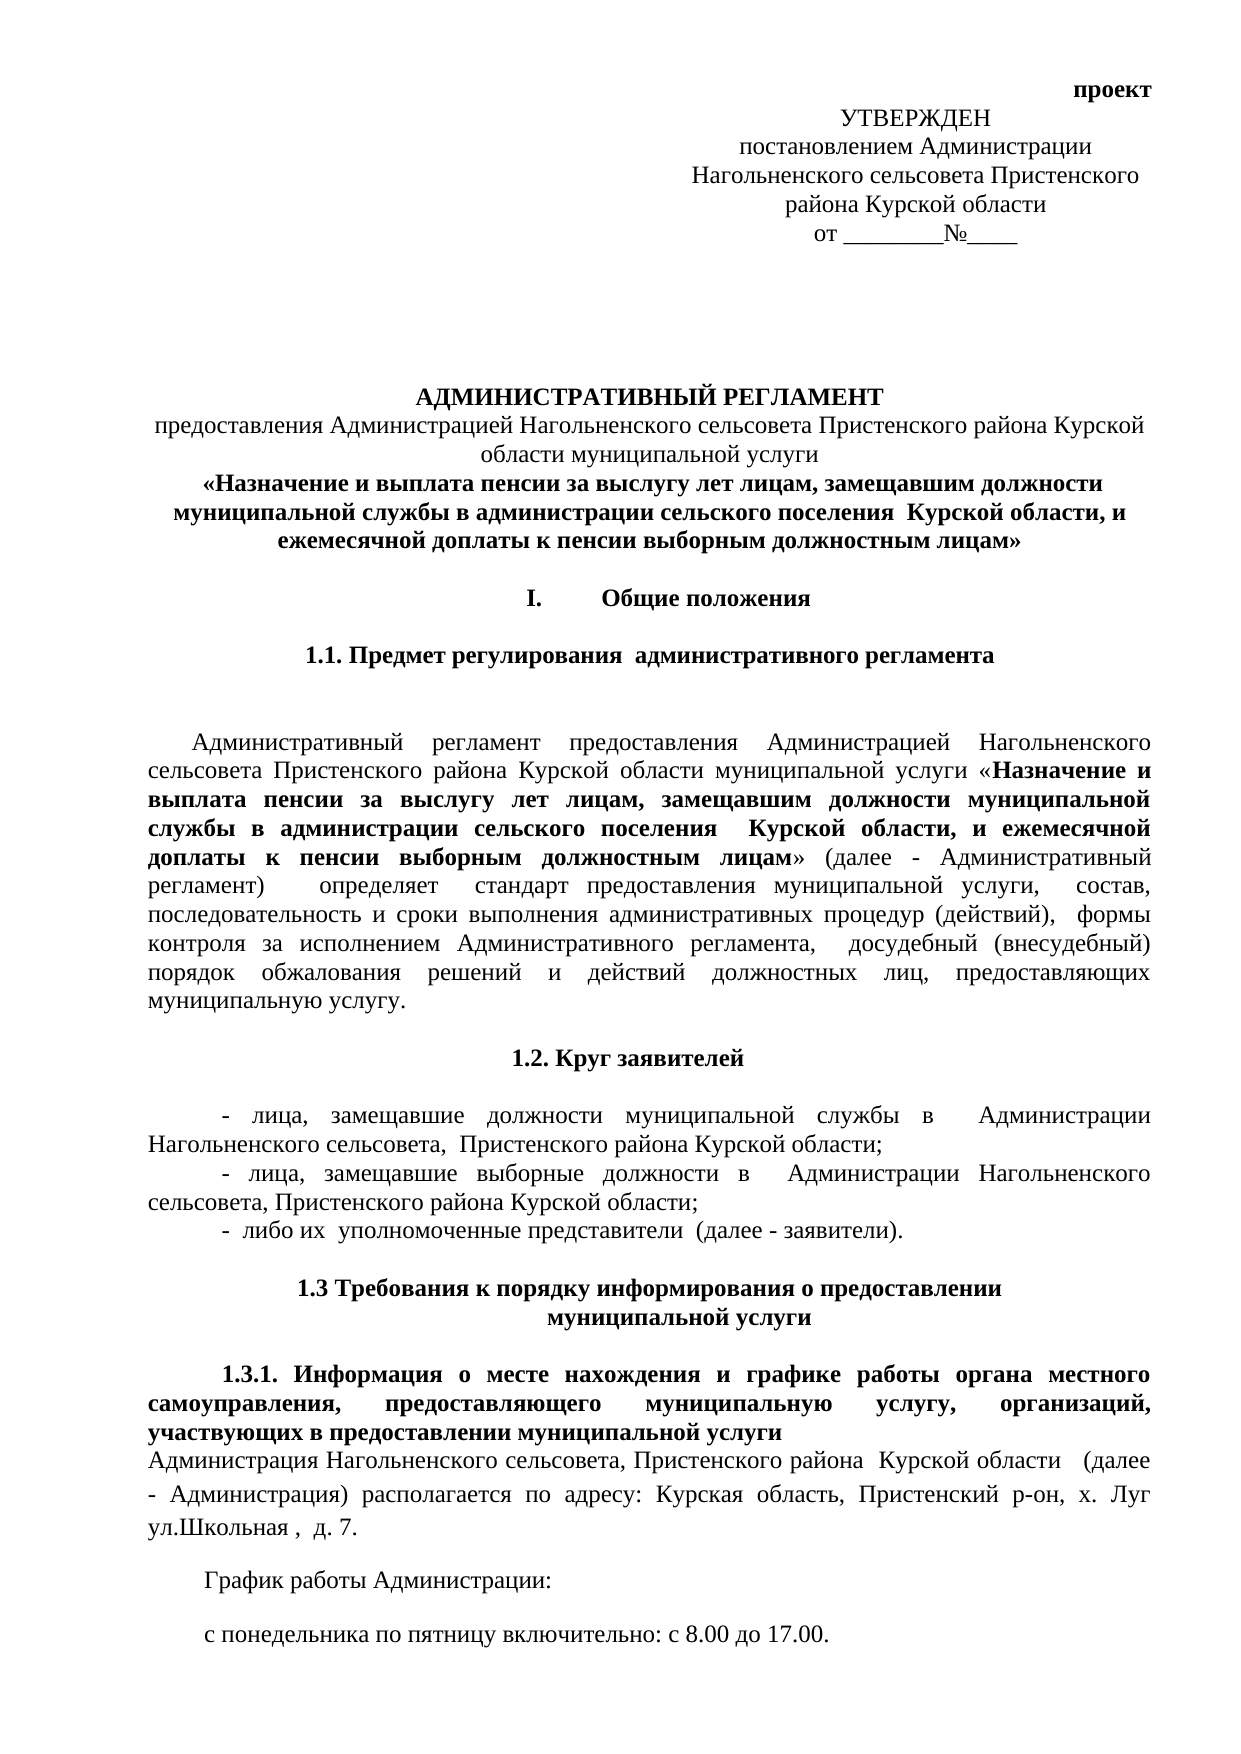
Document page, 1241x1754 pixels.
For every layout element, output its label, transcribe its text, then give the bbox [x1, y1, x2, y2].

text График работы Администрации: [148, 1566, 1152, 1594]
text АДМИНИСТРАТИВНЫЙ РЕГЛАМЕНТ [148, 382, 1152, 411]
list Предмет регулирования административного регламента [148, 641, 1152, 669]
text УТВЕРЖДЕН [679, 103, 1152, 131]
text муниципальной услуги [148, 1302, 1152, 1331]
text Администрация Нагольненского сельсовета, Пристенского района Курской области (далее - Администрация) располагается по адресу: Курская область, Пристенский р-он, х. Луг ул.Школьная , д. 7. [148, 1446, 1152, 1540]
text Административный регламент предоставления Администрацией Нагольненского сельсовета Пристенского района Курской области муниципальной услуги «Назначение и выплата пенсии за выслугу лет лицам, замещавшим должности муниципальной службы в администрации сельского поселения Курской области, и ежемесячной доплаты к пенсии выборным должностным лицам» (далее - Административный регламент) определяет стандарт предоставления муниципальной услуги, состав, последовательность и сроки выполнения административных процедур (действий), формы контроля за исполнением Административного регламента, досудебный (внесудебный) порядок обжалования решений и действий должностных лиц, предоставляющих муниципальную услугу. [148, 727, 1152, 1014]
text 1.3.1. Информация о месте нахождения и графике работы органа местного самоуправления, предоставляющего муниципальную услугу, организаций, участвующих в предоставлении муниципальной услуги [148, 1359, 1152, 1446]
text постановлением Администрации [679, 131, 1152, 160]
text предоставления Администрацией Нагольненского сельсовета Пристенского района Курской области муниципальной услуги [148, 411, 1152, 468]
text Нагольненского сельсовета Пристенского района Курской области [679, 160, 1152, 218]
text с понедельника по пятницу включительно: с 8.00 до 17.00. [148, 1619, 1152, 1648]
text от ________№____ [679, 218, 1152, 246]
text «Назначение и выплата пенсии за выслугу лет лицам, замещавшим должности муниципальной службы в администрации сельского поселения Курской области, и ежемесячной доплаты к пенсии выборным должностным лицам» [148, 468, 1152, 554]
text - лица, замещавшие должности муниципальной службы в Администрации Нагольненского сельсовета, Пристенского района Курской области; [148, 1101, 1152, 1158]
list Круг заявителей [104, 1043, 1152, 1072]
list Общие положения [185, 583, 1152, 612]
text 1.3 Требования к порядку информирования о предоставлении [148, 1273, 1152, 1302]
text - лица, замещавшие выборные должности в Администрации Нагольненского сельсовета, Пристенского района Курской области; [148, 1158, 1152, 1216]
text - либо их уполномоченные представители (далее - заявители). [148, 1216, 1152, 1244]
text проект [148, 74, 1152, 103]
